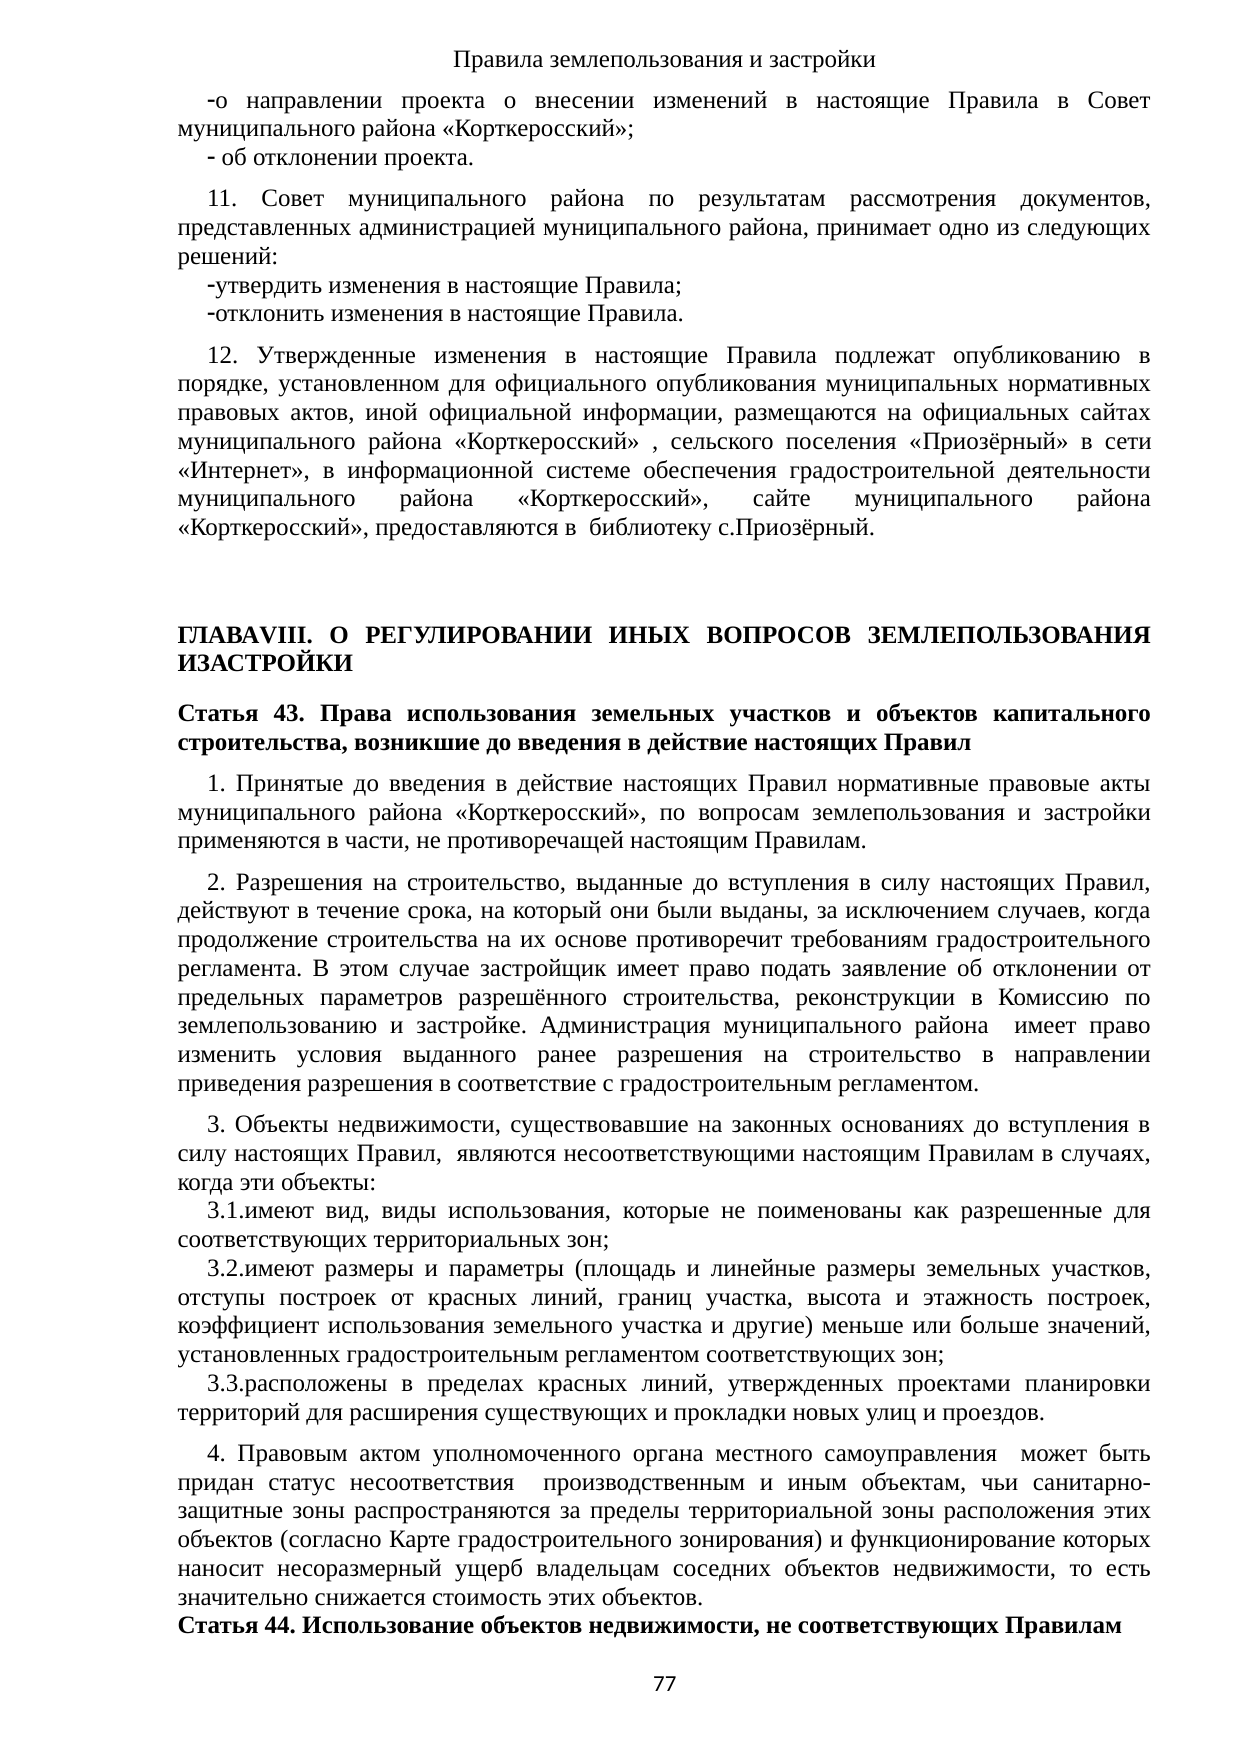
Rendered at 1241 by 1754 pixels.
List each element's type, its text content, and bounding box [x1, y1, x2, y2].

text об отклонении проекта. [177, 142, 1152, 171]
text 3. Объекты недвижимости, существовавшие на законных основаниях до вступления в силу настоящих Правил, являются несоответствующими настоящим Правилам в случаях, когда эти объекты: [177, 1109, 1152, 1196]
subtitle Статья 43. Права использования земельных участков и объектов капитального строительства, возникшие до введения в действие настоящих Правил [177, 698, 1152, 756]
text 3.2.имеют размеры и параметры (площадь и линейные размеры земельных участков, отступы построек от красных линий, границ участка, высота и этажность построек, коэффициент использования земельного участка и другие) меньше или больше значений, установленных градостроительным регламентом соответствующих зон; [177, 1253, 1152, 1368]
text о направлении проекта о внесении изменений в настоящие Правила в Совет муниципального района «Корткеросский»; [177, 85, 1152, 142]
text Статья 44. Использование объектов недвижимости, не соответствующих Правилам [177, 1611, 1152, 1639]
text 3.3.расположены в пределах красных линий, утвержденных проектами планировки территорий для расширения существующих и прокладки новых улиц и проездов. [177, 1368, 1152, 1426]
text 11. Совет муниципального района по результатам рассмотрения документов, представленных администрацией муниципального района, принимает одно из следующих решений: [177, 183, 1152, 270]
text утвердить изменения в настоящие Правила; [177, 270, 1152, 298]
text 2. Разрешения на строительство, выданные до вступления в силу настоящих Правил, действуют в течение срока, на который они были выданы, за исключением случаев, когда продолжение строительства на их основе противоречит требованиям градостроительного регламента. В этом случае застройщик имеет право подать заявление об отклонении от предельных параметров разрешённого строительства, реконструкции в Комиссию по землепользованию и застройке. Администрация муниципального района имеет право изменить условия выданного ранее разрешения на строительство в направлении приведения разрешения в соответствие с градостроительным регламентом. [177, 867, 1152, 1097]
text 3.1.имеют вид, виды использования, которые не поименованы как разрешенные для соответствующих территориальных зон; [177, 1196, 1152, 1253]
text 1. Принятые до введения в действие настоящих Правил нормативные правовые акты муниципального района «Корткеросский», по вопросам землепользования и застройки применяются в части, не противоречащей настоящим Правилам. [177, 768, 1152, 854]
text 12. Утвержденные изменения в настоящие Правила подлежат опубликованию в порядке, установленном для официального опубликования муниципальных нормативных правовых актов, иной официальной информации, размещаются на официальных сайтах муниципального района «Корткеросский» , сельского поселения «Приозёрный» в сети «Интернет», в информационной системе обеспечения градостроительной деятельности муниципального района «Корткеросский», сайте муниципального района «Корткеросский», предоставляются в библиотеку с.Приозёрный. [177, 340, 1152, 541]
subtitle ГЛАВАVIII. О РЕГУЛИРОВАНИИ ИНЫХ ВОПРОСОВ ЗЕМЛЕПОЛЬЗОВАНИЯ ИЗАСТРОЙКИ [177, 620, 1152, 677]
text 4. Правовым актом уполномоченного органа местного самоуправления может быть придан статус несоответствия производственным и иным объектам, чьи санитарно-защитные зоны распространяются за пределы территориальной зоны расположения этих объектов (согласно Карте градостроительного зонирования) и функционирование которых наносит несоразмерный ущерб владельцам соседних объектов недвижимости, то есть значительно снижается стоимость этих объектов. [177, 1438, 1152, 1611]
text отклонить изменения в настоящие Правила. [177, 298, 1152, 327]
